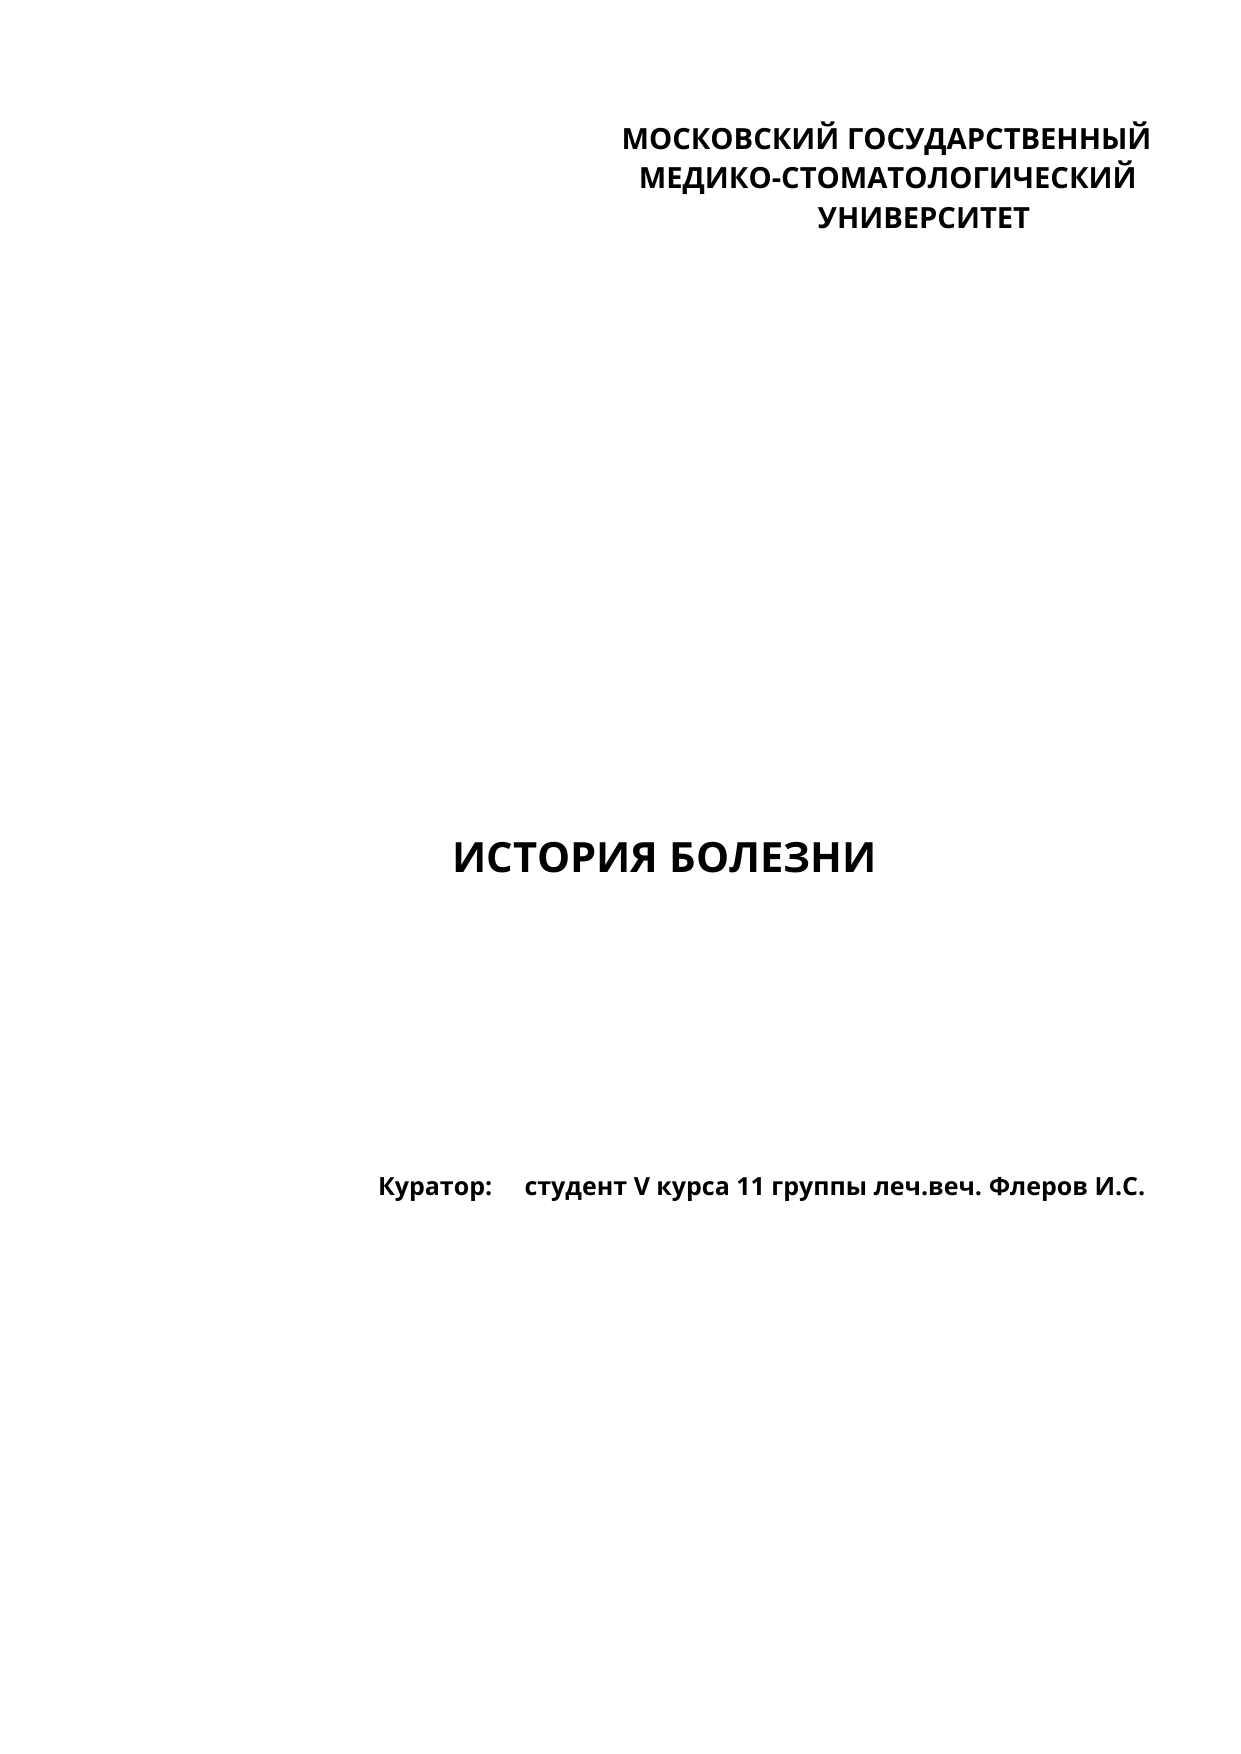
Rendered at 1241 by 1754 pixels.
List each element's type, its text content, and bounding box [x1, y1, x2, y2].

text УНИВЕРСИТЕТ [177, 197, 1152, 237]
subtitle МЕДИКО-СТОМАТОЛОГИЧЕСКИЙ [177, 158, 1152, 197]
text ИСТОРИЯ БОЛЕЗНИ [177, 827, 1152, 884]
text МОСКОВСКИЙ ГОСУДАРСТВЕННЫЙ [177, 118, 1152, 158]
text Куратор: студент V курса 11 группы леч.веч. Флеров И.С. [177, 1168, 1152, 1202]
